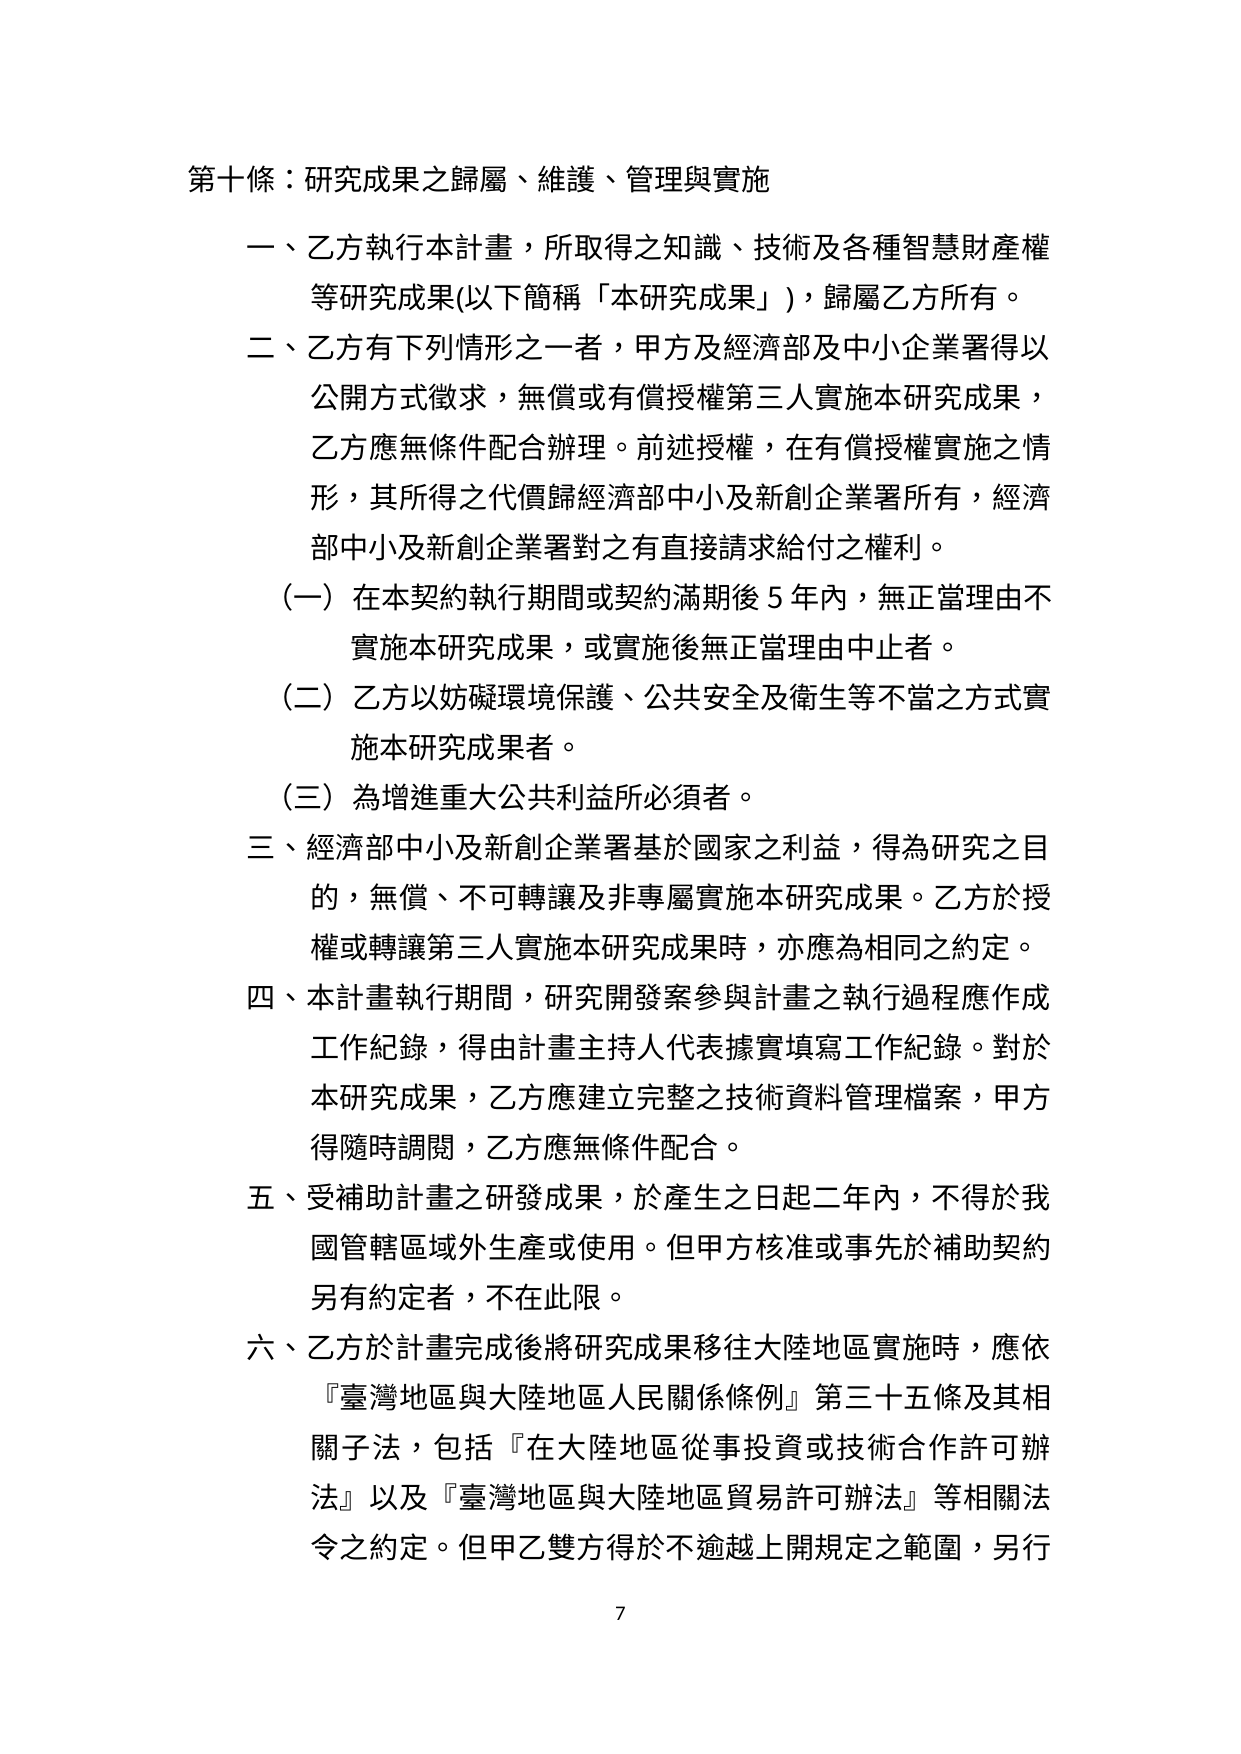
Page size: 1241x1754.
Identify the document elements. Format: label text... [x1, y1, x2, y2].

text 一、乙方執行本計畫，所取得之知識、技術及各種智慧財產權等研究成果(以下簡稱「本研究成果」)，歸屬乙方所有。 [246, 219, 1053, 319]
text 第十條：研究成果之歸屬、維護、管理與實施 [187, 150, 1053, 200]
text （三）為增進重大公共利益所必須者。 [264, 769, 1053, 819]
text 四、本計畫執行期間，研究開發案參與計畫之執行過程應作成工作紀錄，得由計畫主持人代表據實填寫工作紀錄。對於本研究成果，乙方應建立完整之技術資料管理檔案，甲方得隨時調閱，乙方應無條件配合。 [246, 969, 1053, 1169]
text （一）在本契約執行期間或契約滿期後 5 年內，無正當理由不實施本研究成果，或實施後無正當理由中止者。 [264, 569, 1053, 669]
text 二、乙方有下列情形之一者，甲方及經濟部及中小企業署得以公開方式徵求，無償或有償授權第三人實施本研究成果，乙方應無條件配合辦理。前述授權，在有償授權實施之情形，其所得之代價歸經濟部中小及新創企業署所有，經濟部中小及新創企業署對之有直接請求給付之權利。 [246, 319, 1053, 569]
text 三、經濟部中小及新創企業署基於國家之利益，得為研究之目的，無償、不可轉讓及非專屬實施本研究成果。乙方於授權或轉讓第三人實施本研究成果時，亦應為相同之約定。 [246, 819, 1053, 969]
text （二）乙方以妨礙環境保護、公共安全及衛生等不當之方式實施本研究成果者。 [264, 669, 1053, 769]
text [246, 1319, 1053, 1569]
text 五、受補助計畫之研發成果，於產生之日起二年內，不得於我國管轄區域外生產或使用。但甲方核准或事先於補助契約另有約定者，不在此限。 [246, 1169, 1053, 1319]
